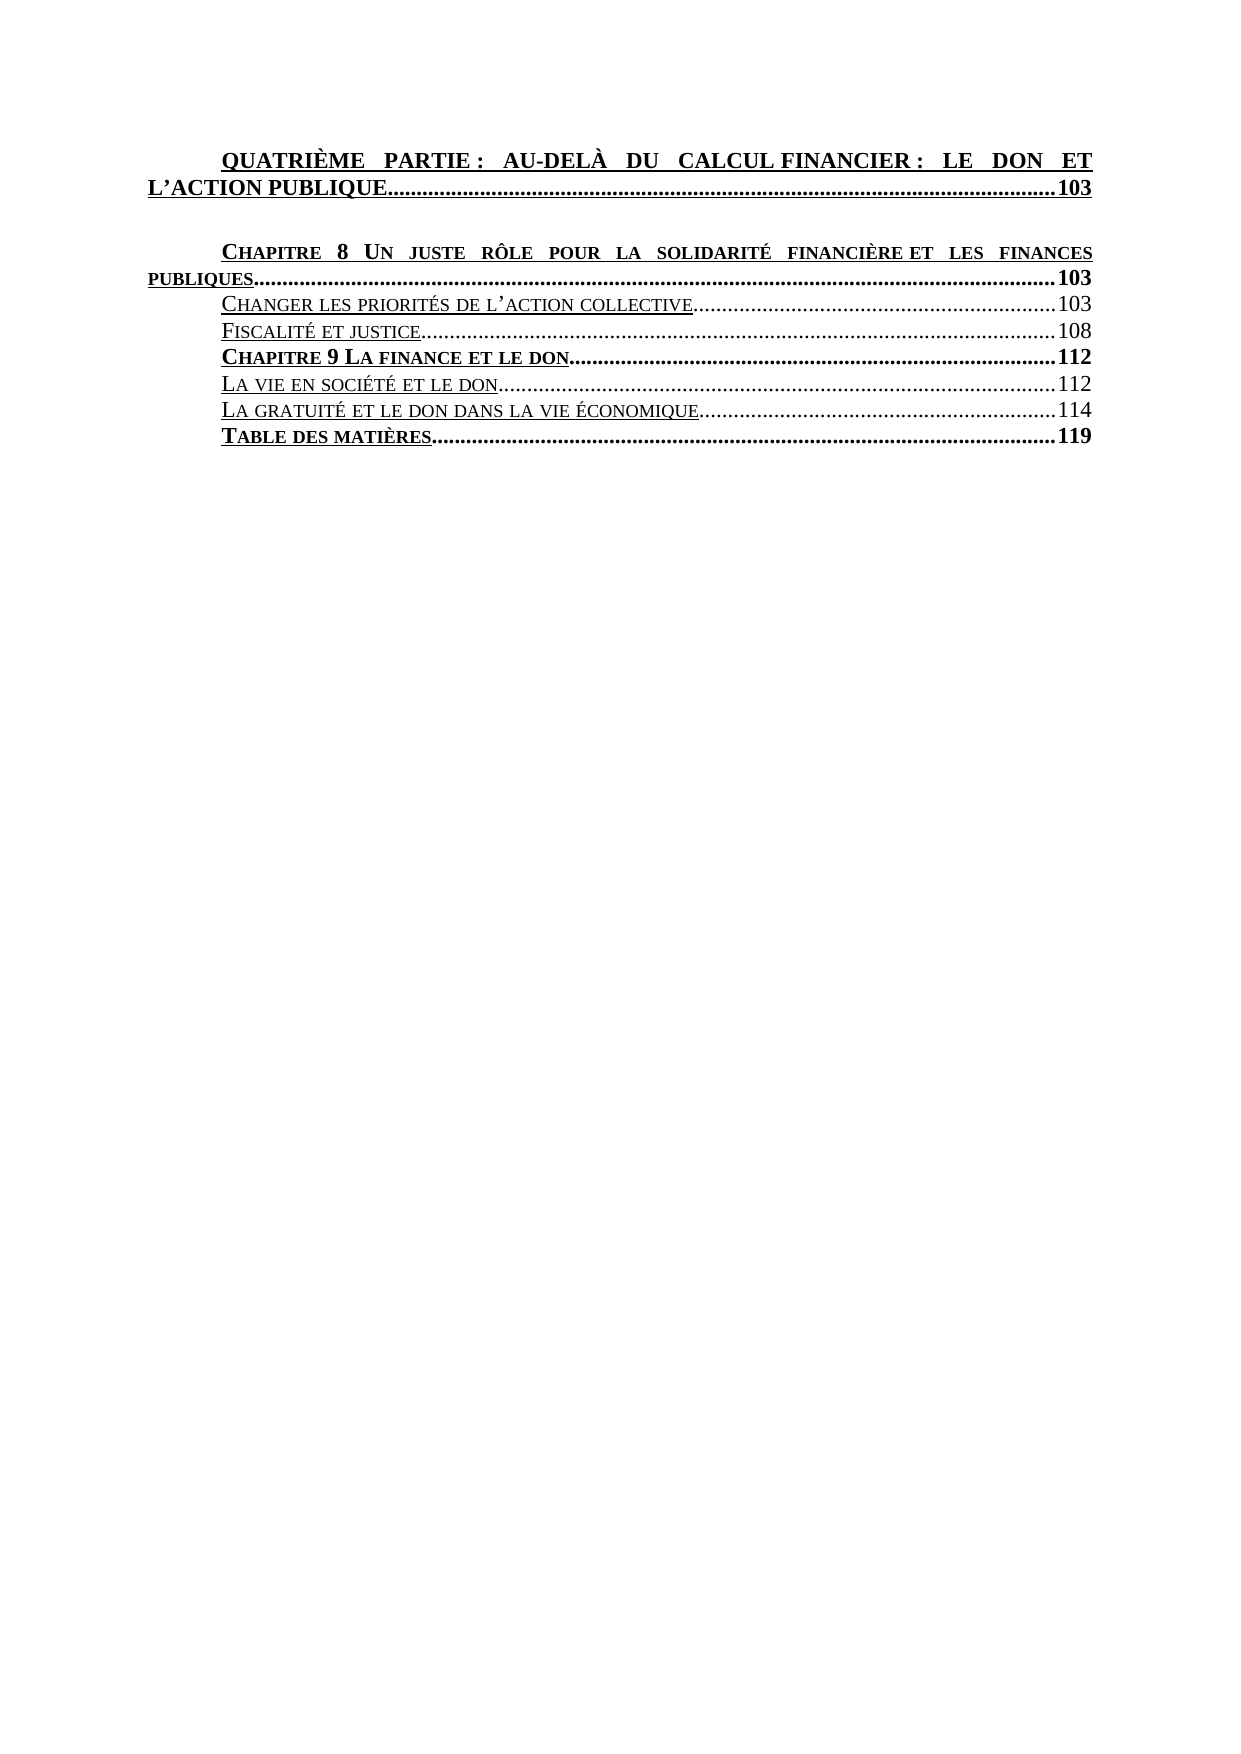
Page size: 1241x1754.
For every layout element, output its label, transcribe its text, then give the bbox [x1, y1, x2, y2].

text La vie en société et le don 112 [148, 369, 1093, 396]
text Fiscalité et justice 108 [148, 317, 1093, 343]
text Table des matières 119 [148, 422, 1093, 449]
text Quatrième partie : Au-delà du calcul financier : le don et l’action publique 103 [148, 148, 1093, 200]
text Chapitre 9 La finance et le don 112 [148, 343, 1093, 369]
text Changer les priorités de l’action collective 103 [148, 291, 1093, 317]
text Chapitre 8 Un juste rôle pour la solidarité financière et les finances publiques 103 [148, 238, 1093, 291]
text La gratuité et le don dans la vie économique 114 [148, 396, 1093, 422]
